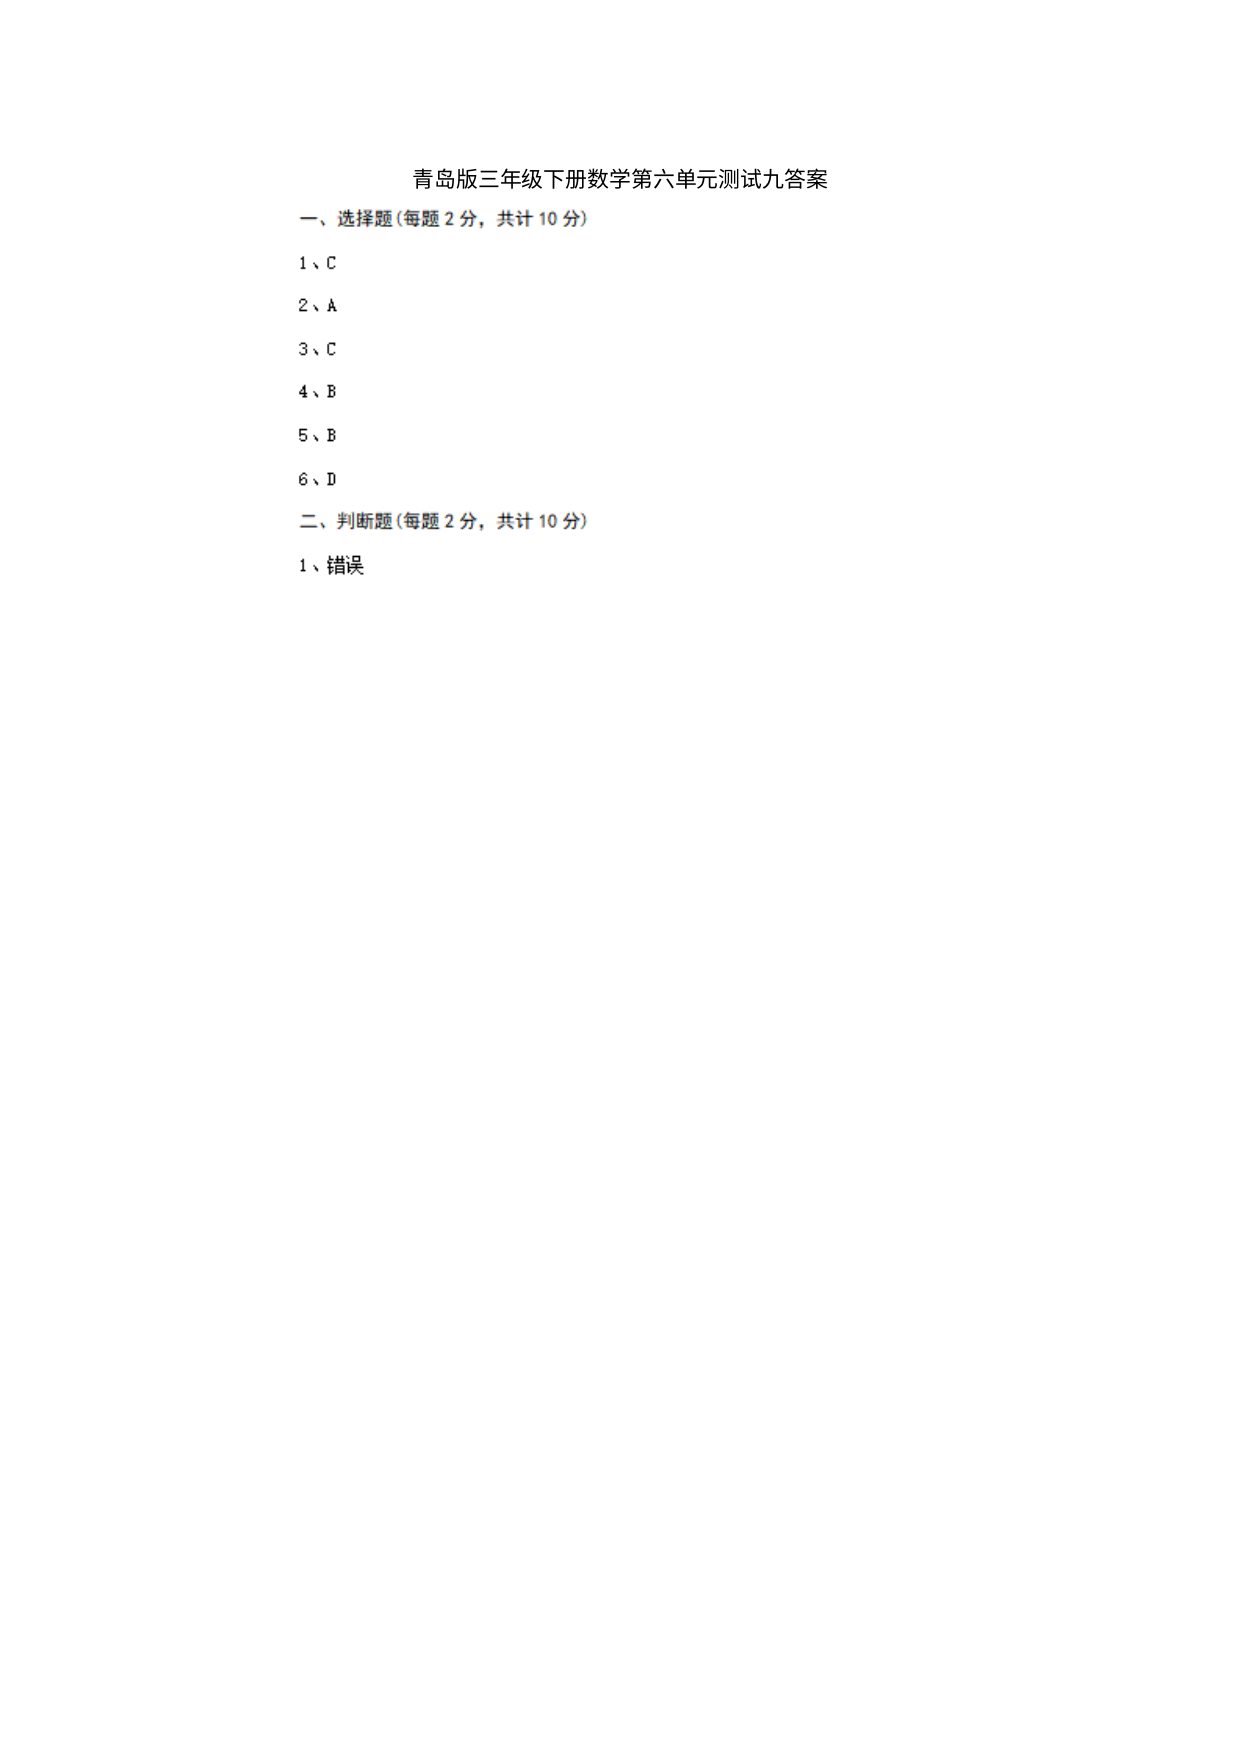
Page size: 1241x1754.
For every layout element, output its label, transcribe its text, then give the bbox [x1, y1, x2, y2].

text 青岛版三年级下册数学第六单元测试九答案 [187, 162, 1053, 194]
picture [262, 194, 978, 603]
